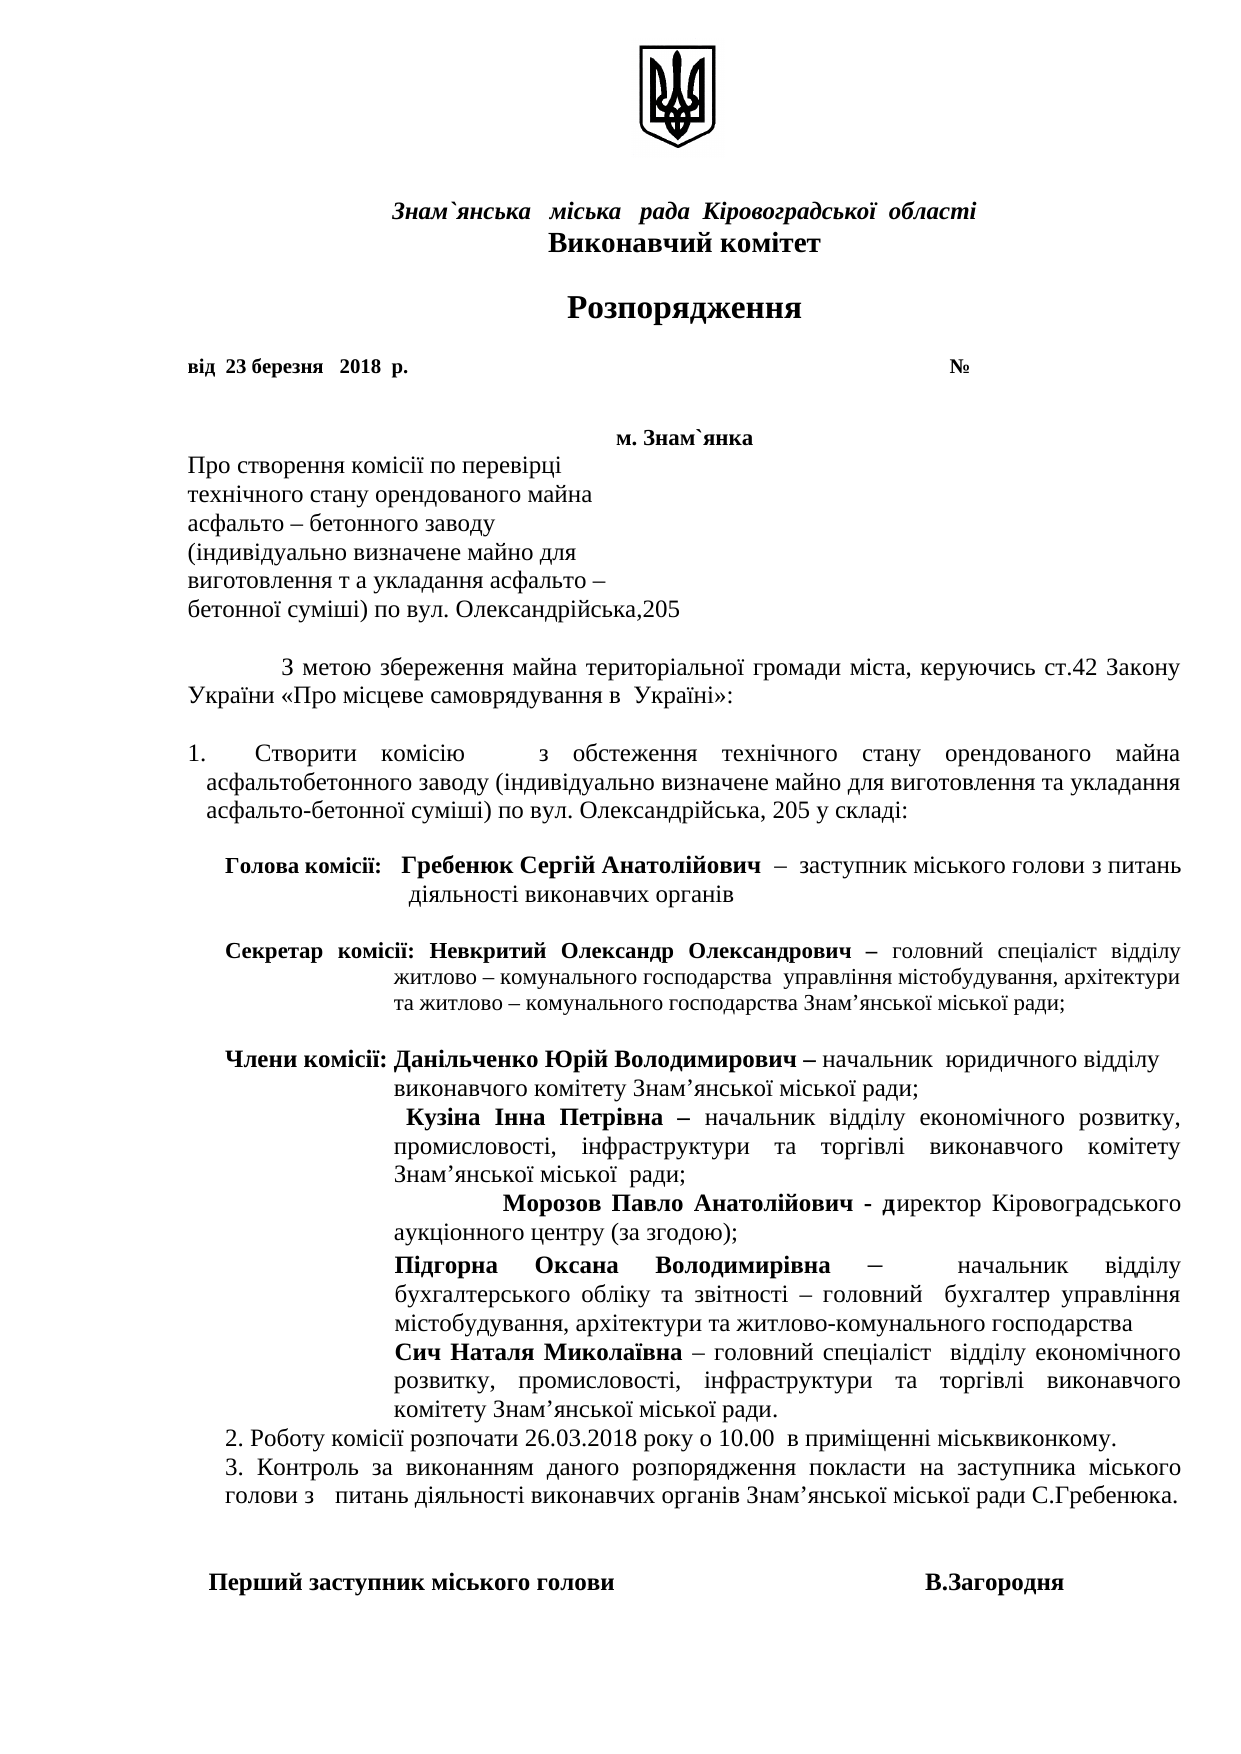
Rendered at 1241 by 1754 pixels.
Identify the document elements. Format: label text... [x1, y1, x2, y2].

text 2. Роботу комісії розпочати 26.03.2018 року о 10.00 в приміщенні міськвиконкому. [225, 1423, 1181, 1452]
text асфальто – бетонного заводу [187, 508, 1181, 537]
text 1. Створити комісію з обстеження технічного стану орендованого майна асфальтобетонного заводу (індивідуально визначене майно для виготовлення та укладання асфальто-бетонної суміші) по вул. Олександрійська, 205 у складі: [187, 738, 1181, 824]
subtitle Розпорядження [187, 287, 1181, 326]
text Про створення комісії по перевірці [187, 450, 1181, 479]
text виконавчого комітету Знам’янської міської ради; [394, 1073, 1181, 1102]
text м. Знам`янка [187, 424, 1181, 450]
text Секретар комісії: Невкритий Олександр Олександрович – головний спеціаліст відділу житлово – комунального господарства управління містобудування, архітектури та житлово – комунального господарства Знам’янської міської ради; [225, 937, 1181, 1016]
text Сич Наталя Миколаївна – головний спеціаліст відділу економічного розвитку, промисловості, інфраструктури та торгівлі виконавчого комітету Знам’янської міської ради. [394, 1337, 1181, 1423]
text технічного стану орендованого майна [187, 479, 1181, 508]
text Кузіна Інна Петрівна – начальник відділу економічного розвитку, промисловості, інфраструктури та торгівлі виконавчого комітету Знам’янської міської ради; [225, 1102, 1181, 1188]
subtitle Виконавчий комітет [187, 225, 1181, 259]
text виготовлення т а укладання асфальто – [187, 565, 1181, 594]
text Перший заступник міського голови В.Загородня [187, 1567, 1181, 1596]
picture [631, 38, 725, 158]
text Підгорна Оксана Володимирівна – начальник відділу бухгалтерського обліку та звітності – головний бухгалтер управління містобудування, архітектури та житлово-комунального господарства [394, 1246, 1181, 1337]
text бетонної суміші) по вул. Олександрійська,205 [187, 594, 1181, 623]
text Знам`янська міська рада Кіровоградської області [187, 196, 1181, 225]
text З метою збереження майна територіальної громади міста, керуючись ст.42 Закону України «Про місцеве самоврядування в Україні»: [187, 652, 1181, 709]
text 3. Контроль за виконанням даного розпорядження покласти на заступника міського голови з питань діяльності виконавчих органів Знам’янської міської ради С.Гребенюка. [225, 1452, 1181, 1509]
text Члени комісії: Данільченко Юрій Володимирович – начальник юридичного відділу [225, 1044, 1181, 1073]
text Голова комісії: Гребенюк Сергій Анатолійович – заступник міського голови з питань діяльності виконавчих органів [225, 851, 1181, 908]
text (індивідуально визначене майно для [187, 537, 1181, 565]
subtitle від 23 березня 2018 р. № [187, 354, 1181, 378]
text Морозов Павло Анатолійович - директор Кіровоградського аукціонного центру (за згодою); [225, 1188, 1181, 1246]
